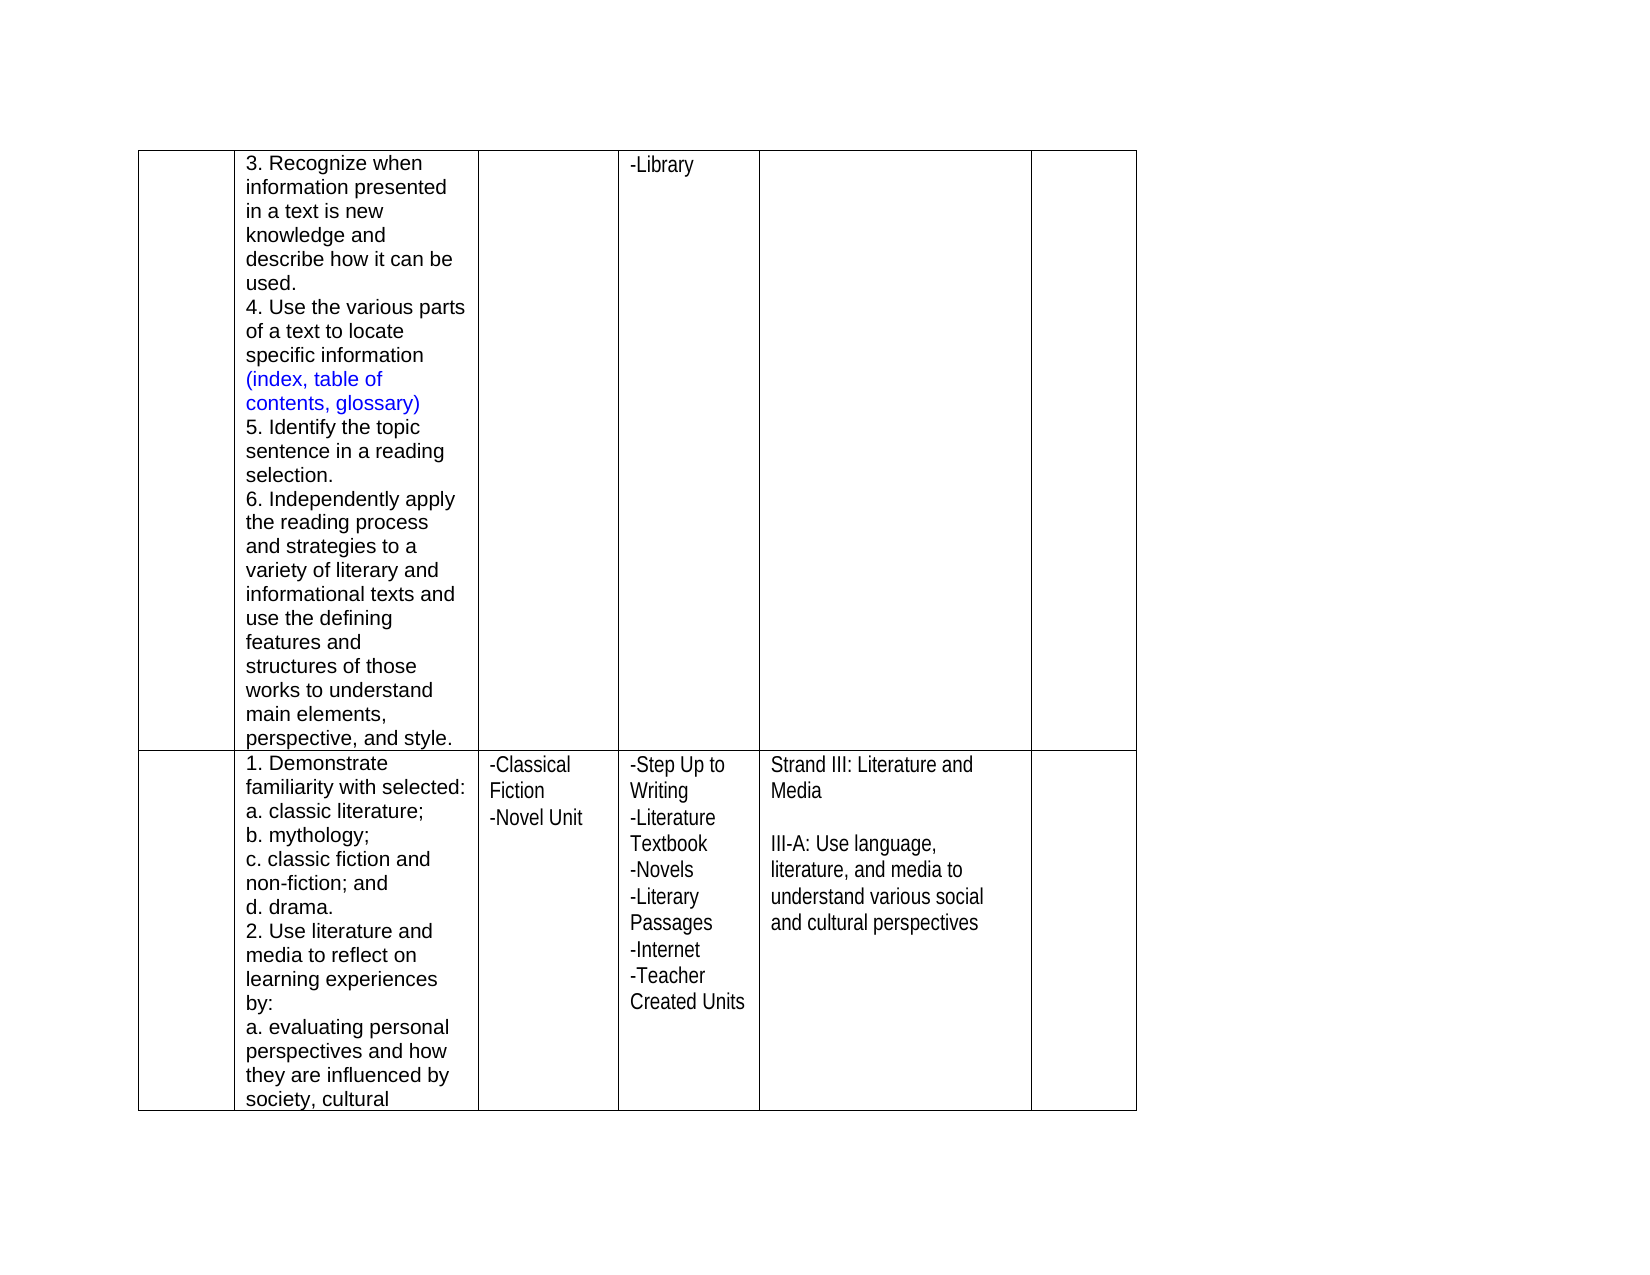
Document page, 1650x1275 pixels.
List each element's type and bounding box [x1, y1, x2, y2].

table_cell [1032, 151, 1136, 750]
table_cell [760, 151, 1031, 750]
table_cell [479, 151, 618, 750]
table_cell [139, 151, 234, 750]
table_cell [1032, 751, 1136, 1110]
table_cell [235, 151, 478, 750]
table_cell [760, 751, 1031, 1110]
table_cell [619, 151, 759, 750]
table_cell [619, 751, 759, 1110]
table_cell [139, 751, 234, 1110]
table_cell [235, 751, 478, 1110]
table_cell [479, 751, 618, 1110]
